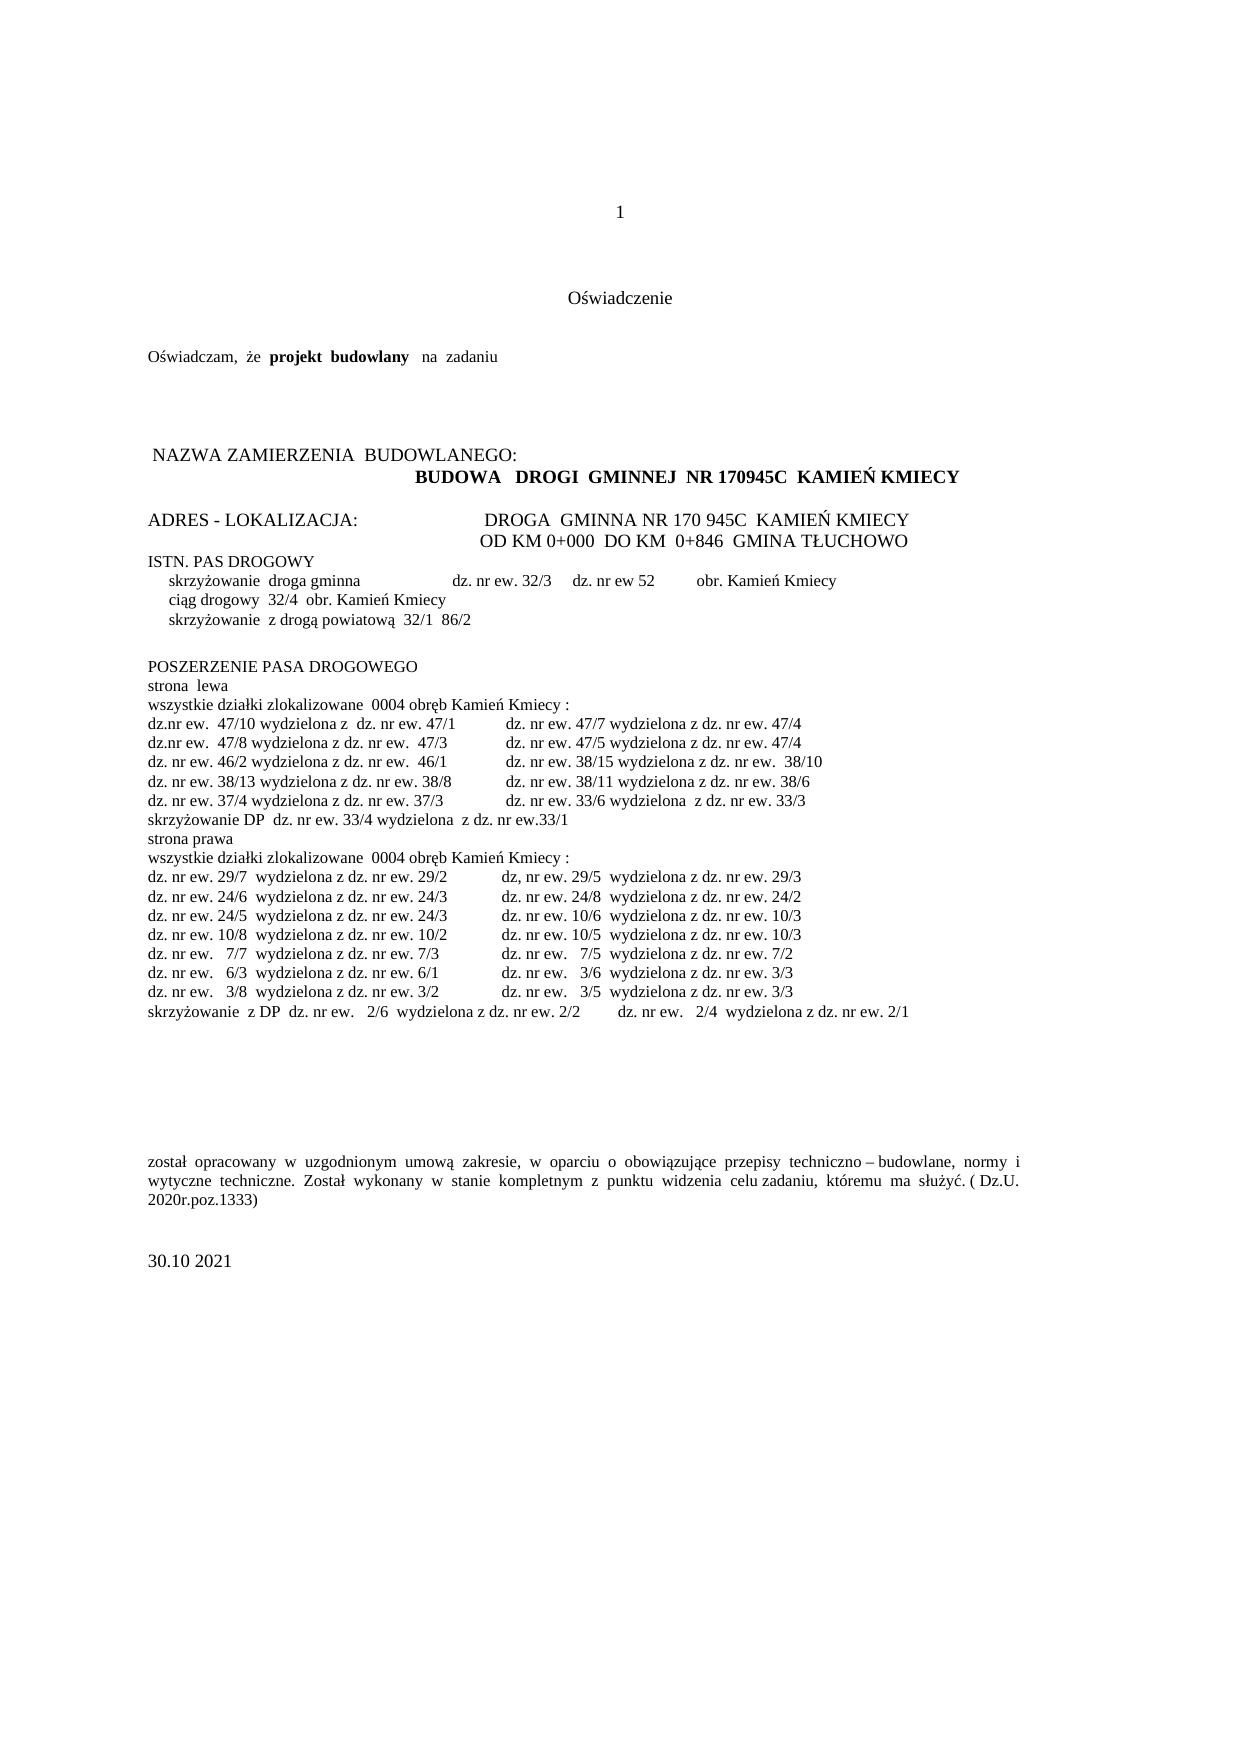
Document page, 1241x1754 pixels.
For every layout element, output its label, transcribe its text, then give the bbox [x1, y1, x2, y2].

text ciąg drogowy 32/4 obr. Kamień Kmiecy [148, 590, 1093, 609]
text POSZERZENIE PASA DROGOWEGO [148, 656, 1093, 676]
text dz. nr ew. 7/7 wydzielona z dz. nr ew. 7/3 dz. nr ew. 7/5 wydzielona z dz. nr ew. 7/2 [148, 944, 1093, 963]
text Oświadczam, że projekt budowlany na zadaniu [148, 347, 1093, 366]
text skrzyżowanie DP dz. nr ew. 33/4 wydzielona z dz. nr ew.33/1 [148, 810, 1093, 829]
text dz. nr ew. 3/8 wydzielona z dz. nr ew. 3/2 dz. nr ew. 3/5 wydzielona z dz. nr ew. 3/3 [148, 982, 1093, 1001]
text dz. nr ew. 24/6 wydzielona z dz. nr ew. 24/3 dz. nr ew. 24/8 wydzielona z dz. nr ew. 24/2 [148, 886, 1093, 906]
text skrzyżowanie z drogą powiatową 32/1 86/2 [148, 609, 1093, 628]
text dz.nr ew. 47/10 wydzielona z dz. nr ew. 47/1 dz. nr ew. 47/7 wydzielona z dz. nr ew. 47/4 [148, 714, 1093, 733]
text skrzyżowanie droga gminna dz. nr ew. 32/3 dz. nr ew 52 obr. Kamień Kmiecy [148, 571, 1093, 590]
text dz. nr ew. 46/2 wydzielona z dz. nr ew. 46/1 dz. nr ew. 38/15 wydzielona z dz. nr ew. 38/10 [148, 752, 1093, 771]
text dz. nr ew. 6/3 wydzielona z dz. nr ew. 6/1 dz. nr ew. 3/6 wydzielona z dz. nr ew. 3/3 [148, 963, 1093, 982]
text wszystkie działki zlokalizowane 0004 obręb Kamień Kmiecy : [148, 848, 1093, 867]
text ADRES - LOKALIZACJA: DROGA GMINNA NR 170 945C KAMIEŃ KMIECY [148, 509, 1093, 530]
text BUDOWA DROGI GMINNEJ NR 170945C KAMIEŃ KMIECY [148, 466, 1093, 487]
text dz. nr ew. 10/8 wydzielona z dz. nr ew. 10/2 dz. nr ew. 10/5 wydzielona z dz. nr ew. 10/3 [148, 925, 1093, 944]
text został opracowany w uzgodnionym umową zakresie, w oparciu o obowiązujące przepisy techniczno – budowlane, normy i wytyczne techniczne. Został wykonany w stanie kompletnym z punktu widzenia celu zadaniu, któremu ma służyć. ( Dz.U. 2020r.poz.1333) [148, 1152, 1093, 1209]
text strona lewa [148, 676, 1093, 695]
text dz. nr ew. 38/13 wydzielona z dz. nr ew. 38/8 dz. nr ew. 38/11 wydzielona z dz. nr ew. 38/6 [148, 771, 1093, 791]
text dz.nr ew. 47/8 wydzielona z dz. nr ew. 47/3 dz. nr ew. 47/5 wydzielona z dz. nr ew. 47/4 [148, 733, 1093, 752]
text dz. nr ew. 24/5 wydzielona z dz. nr ew. 24/3 dz. nr ew. 10/6 wydzielona z dz. nr ew. 10/3 [148, 906, 1093, 925]
text dz. nr ew. 29/7 wydzielona z dz. nr ew. 29/2 dz, nr ew. 29/5 wydzielona z dz. nr ew. 29/3 [148, 867, 1093, 886]
text Oświadczenie [148, 287, 1093, 309]
text NAZWA ZAMIERZENIA BUDOWLANEGO: [148, 444, 1093, 466]
text dz. nr ew. 37/4 wydzielona z dz. nr ew. 37/3 dz. nr ew. 33/6 wydzielona z dz. nr ew. 33/3 [148, 791, 1093, 810]
text strona prawa [148, 829, 1093, 848]
text OD KM 0+000 DO KM 0+846 GMINA TŁUCHOWO [148, 530, 1093, 552]
text skrzyżowanie z DP dz. nr ew. 2/6 wydzielona z dz. nr ew. 2/2 dz. nr ew. 2/4 wydzielona z dz. nr ew. 2/1 [148, 1001, 1093, 1021]
text 1 [148, 201, 1093, 223]
text wszystkie działki zlokalizowane 0004 obręb Kamień Kmiecy : [148, 695, 1093, 714]
text ISTN. PAS DROGOWY [148, 552, 1093, 571]
text 30.10 2021 [148, 1250, 1093, 1272]
